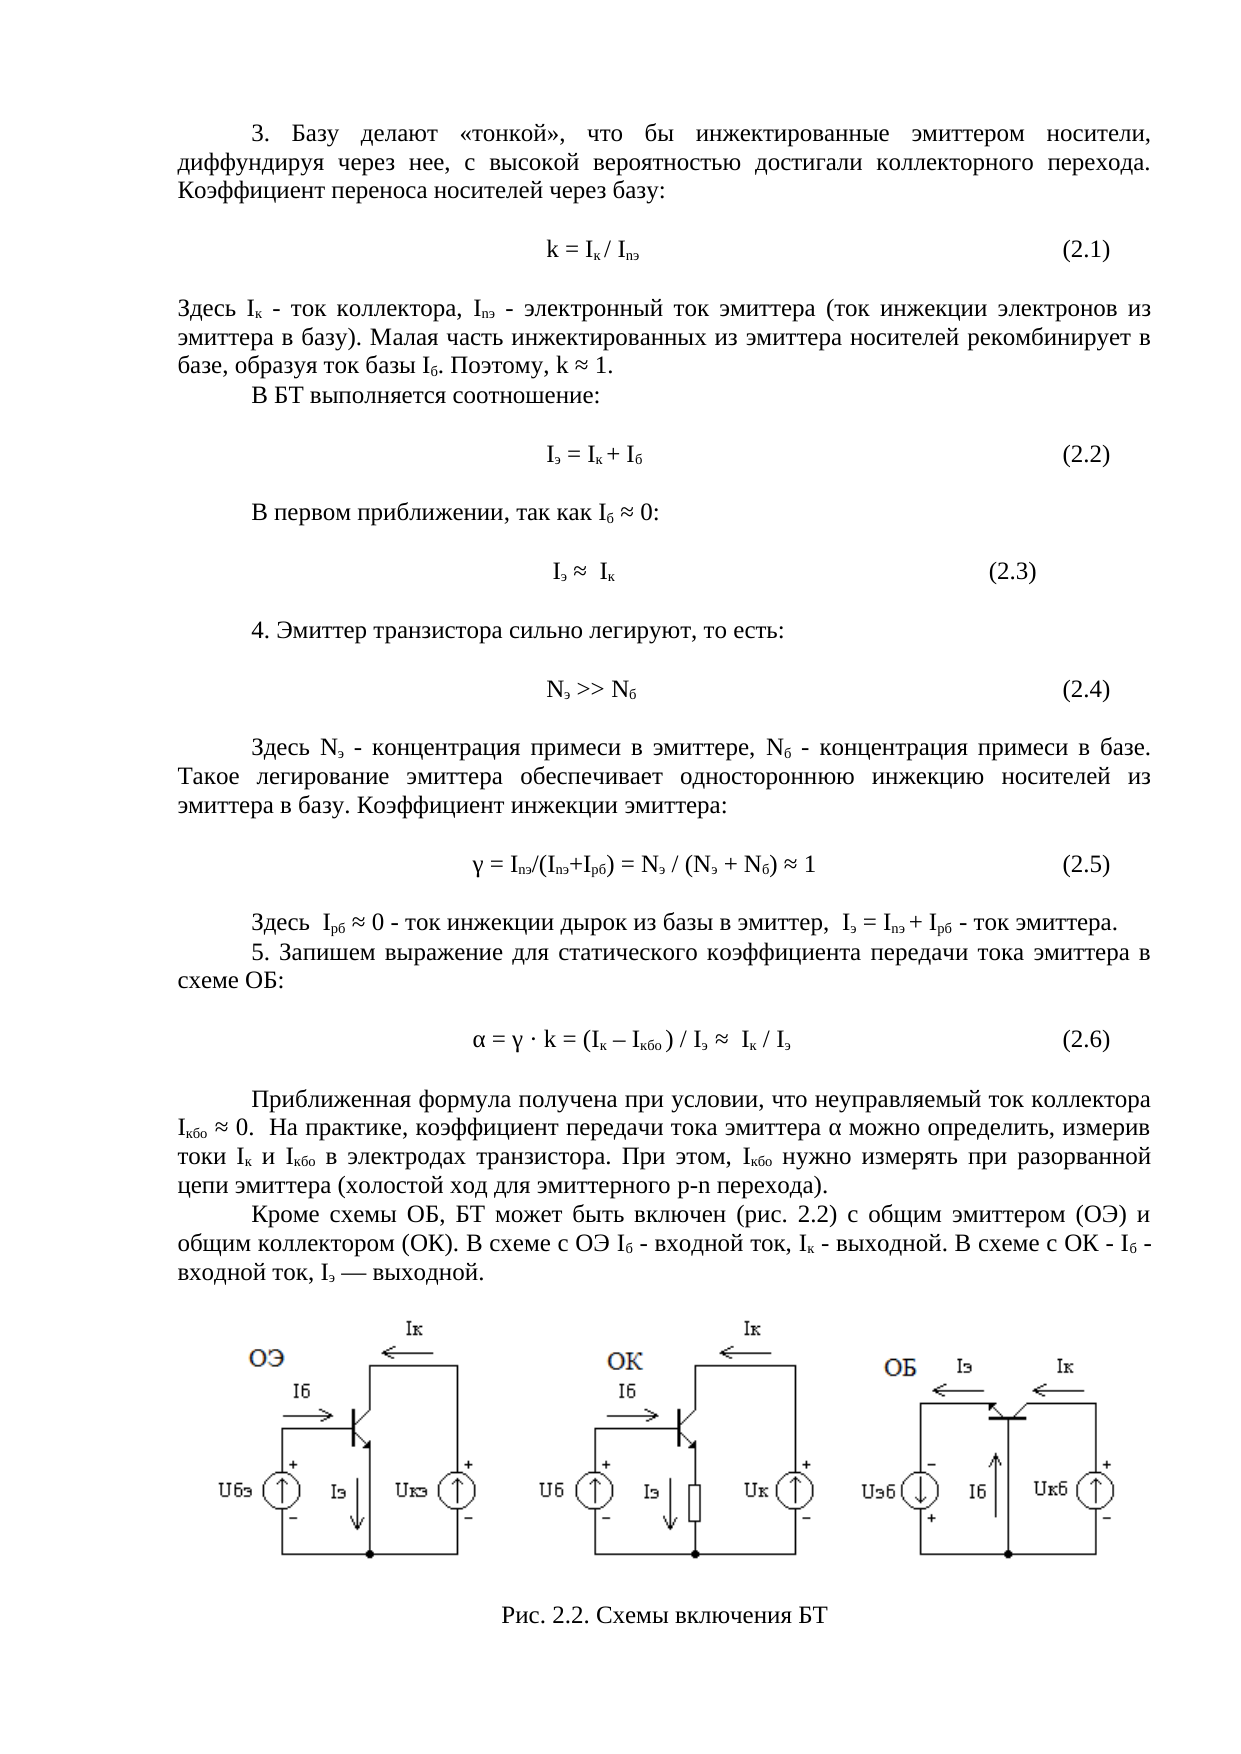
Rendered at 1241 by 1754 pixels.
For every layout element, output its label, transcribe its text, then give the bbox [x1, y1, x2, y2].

picture [217, 1315, 1122, 1571]
text Здесь Nэ - концентрация примеси в эмиттере, Nб - концентрация примеси в базе. Такое легирование эмиттера обеспечивает одностороннюю инжекцию носителей из эмиттера в базу. Коэффициент инжекции эмиттера: [177, 732, 1152, 819]
text В первом приближении, так как Iб ≈ 0: [177, 497, 1152, 526]
text α = γ · k = (Iк – Iкбо ) / Iэ ≈ Iк / Iэ (2.6) [177, 1024, 1152, 1053]
text Nэ >> Nб (2.4) [177, 674, 1152, 702]
text Приближенная формула получена при условии, что неуправляемый ток коллектора Iкбо ≈ 0. На практике, коэффициент передачи тока эмиттера α можно определить, измерив токи Iк и Iкбо в электродах транзистора. При этом, Iкбо нужно измерять при разорванной цепи эмиттера (холостой ход для эмиттерного p-n перехода). [177, 1084, 1152, 1199]
text Кроме схемы ОБ, БТ может быть включен (рис. 2.2) с общим эмиттером (ОЭ) и общим коллектором (ОК). В схеме с ОЭ Iб - входной ток, Iк - выходной. В схеме с ОК - Iб - входной ток, Iэ — выходной. [177, 1199, 1152, 1286]
text Рис. 2.2. Схемы включения БТ [177, 1600, 1152, 1629]
text В БТ выполняется соотношение: [177, 380, 1152, 409]
text γ = Inэ/(Inэ+Ipб) = Nэ / (Nэ + Nб) ≈ 1 (2.5) [177, 849, 1152, 877]
text Iэ ≈ Iк (2.3) [177, 556, 1152, 585]
text k = Iк / Inэ (2.1) [177, 234, 1152, 263]
text Iэ = Iк + Iб (2.2) [177, 439, 1152, 467]
text 3. Базу делают «тонкой», что бы инжектированные эмиттером носители, диффундируя через нее, с высокой вероятностью достигали коллекторного перехода. Коэффициент переноса носителей через базу: [177, 118, 1152, 204]
text Здесь Iк - ток коллектора, Inэ - электронный ток эмиттера (ток инжекции электронов из эмиттера в базу). Малая часть инжектированных из эмиттера носителей рекомбинирует в базе, образуя ток базы Iб. Поэтому, k ≈ 1. [177, 293, 1152, 379]
text Здесь Ipб ≈ 0 - ток инжекции дырок из базы в эмиттер, Iэ = Inэ + Ipб - ток эмиттера. [177, 907, 1152, 936]
text 5. Запишем выражение для статического коэффициента передачи тока эмиттера в схеме ОБ: [177, 937, 1152, 994]
text 4. Эмиттер транзистора сильно легируют, то есть: [177, 615, 1152, 644]
